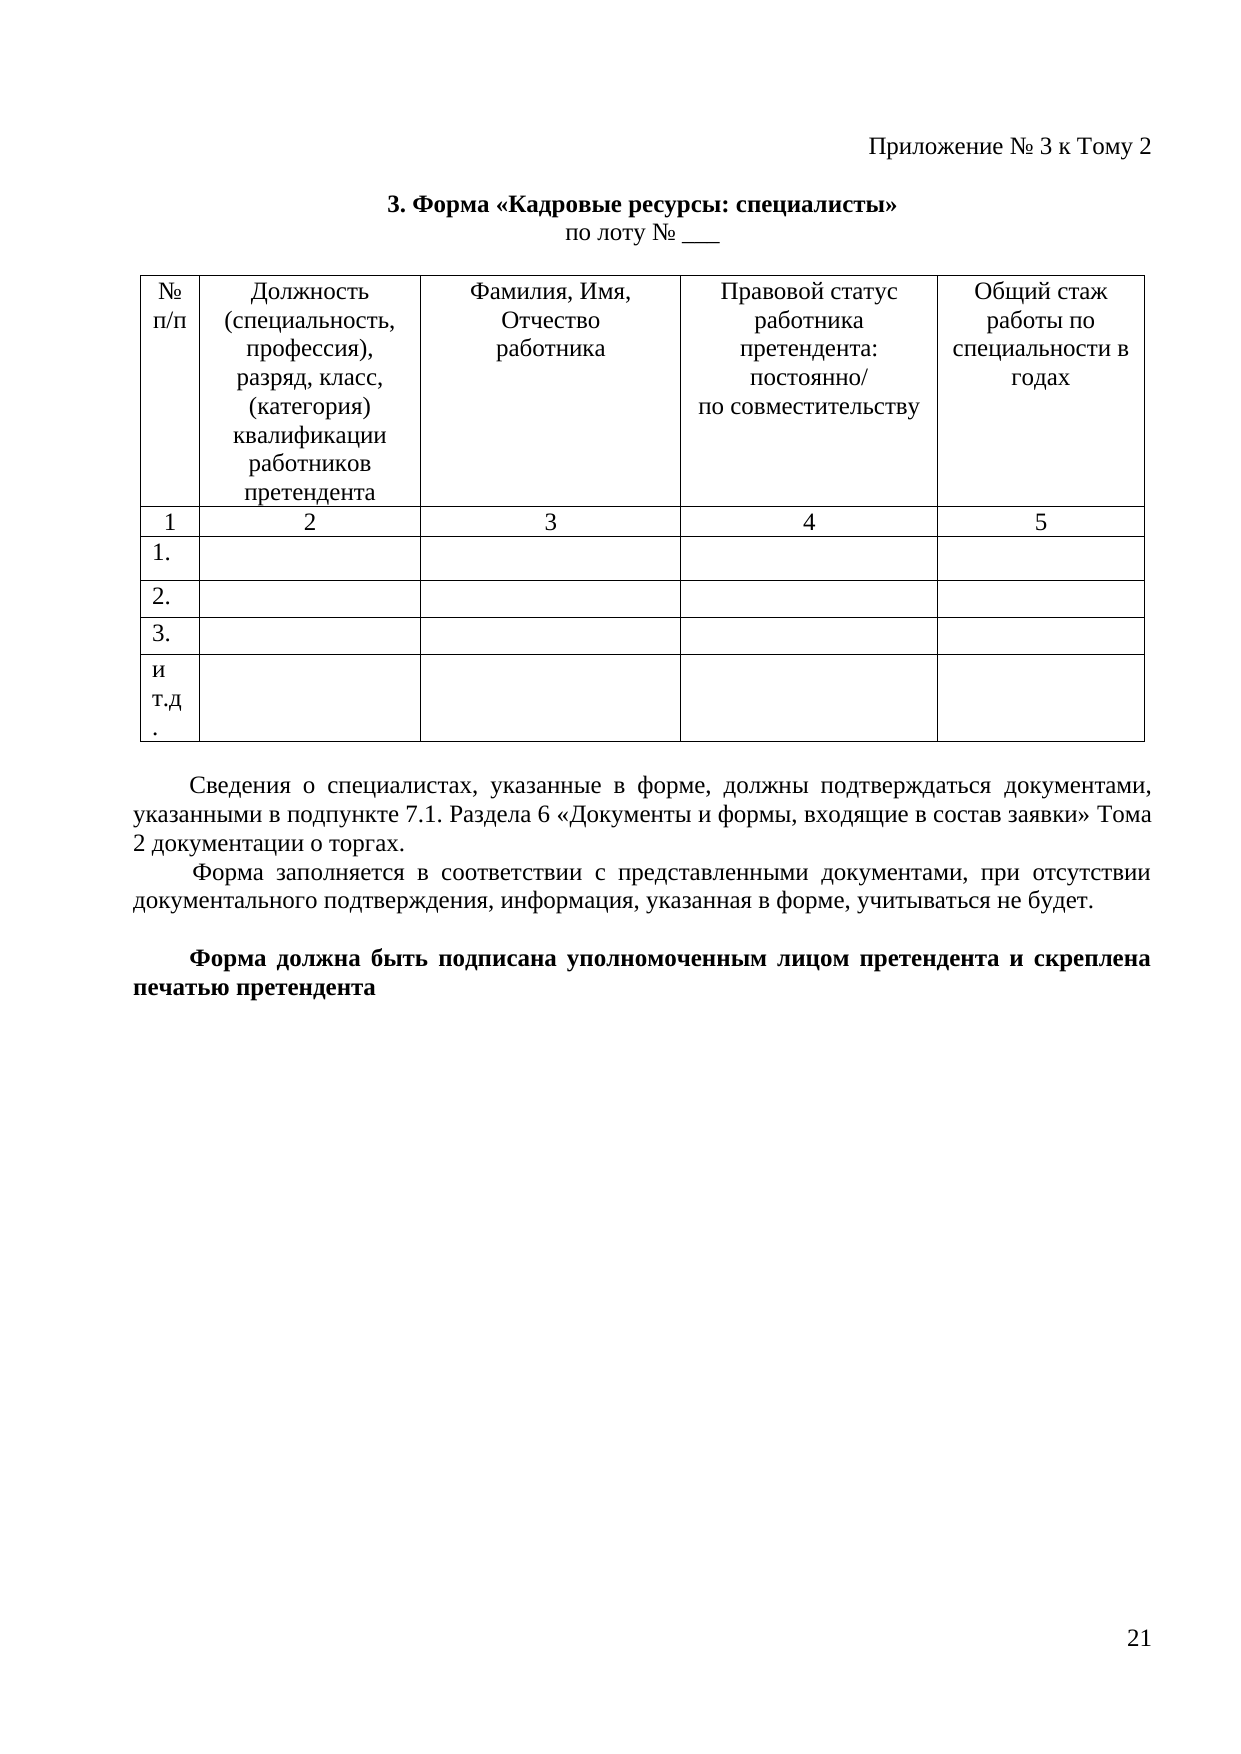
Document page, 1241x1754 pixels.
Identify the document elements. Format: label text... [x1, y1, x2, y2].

text Приложение № 3 к Тому 2 [133, 131, 1152, 160]
text 3. Форма «Кадровые ресурсы: специалисты» [133, 189, 1152, 217]
table_cell [938, 537, 1144, 580]
table_header Фамилия, Имя, Отчество работника [421, 276, 680, 506]
table_cell [681, 537, 937, 580]
table_cell [938, 655, 1144, 741]
table_cell [421, 537, 680, 580]
table_cell [421, 618, 680, 653]
table_cell [938, 581, 1144, 617]
table_cell [421, 655, 680, 741]
table_cell 1 [141, 507, 199, 536]
text Форма заполняется в соответствии с представленными документами, при отсутствии документального подтверждения, информация, указанная в форме, учитываться не будет. [133, 857, 1152, 914]
table_cell 3. [141, 618, 199, 653]
text Форма должна быть подписана уполномоченным лицом претендента и скреплена печатью претендента [133, 943, 1152, 1001]
table_cell 2. [141, 581, 199, 617]
table_cell [200, 537, 420, 580]
table_cell [681, 655, 937, 741]
table_cell 1. [141, 537, 199, 580]
table_cell [938, 618, 1144, 653]
table_cell 3 [421, 507, 680, 536]
table_header № п/п [141, 276, 199, 506]
table_cell 4 [681, 507, 937, 536]
table_cell и т.д. [141, 655, 199, 741]
table_header Общий стаж работы по специальности в годах [938, 276, 1144, 506]
table_header Должность (специальность, профессия), разряд, класс, (категория) квалификации работников претендента [200, 276, 420, 506]
table_cell 2 [200, 507, 420, 536]
table_cell [681, 581, 937, 617]
table_cell 5 [938, 507, 1144, 536]
table_header Правовой статус работника претендента: постоянно/ по совместительству [681, 276, 937, 506]
text по лоту № ___ [133, 217, 1152, 246]
table_cell [681, 618, 937, 653]
text Сведения о специалистах, указанные в форме, должны подтверждаться документами, указанными в подпункте 7.1. Раздела 6 «Документы и формы, входящие в состав заявки» Тома 2 документации о торгах. [133, 771, 1152, 857]
table_cell [200, 618, 420, 653]
table_cell [421, 581, 680, 617]
table_cell [200, 581, 420, 617]
table_cell [200, 655, 420, 741]
